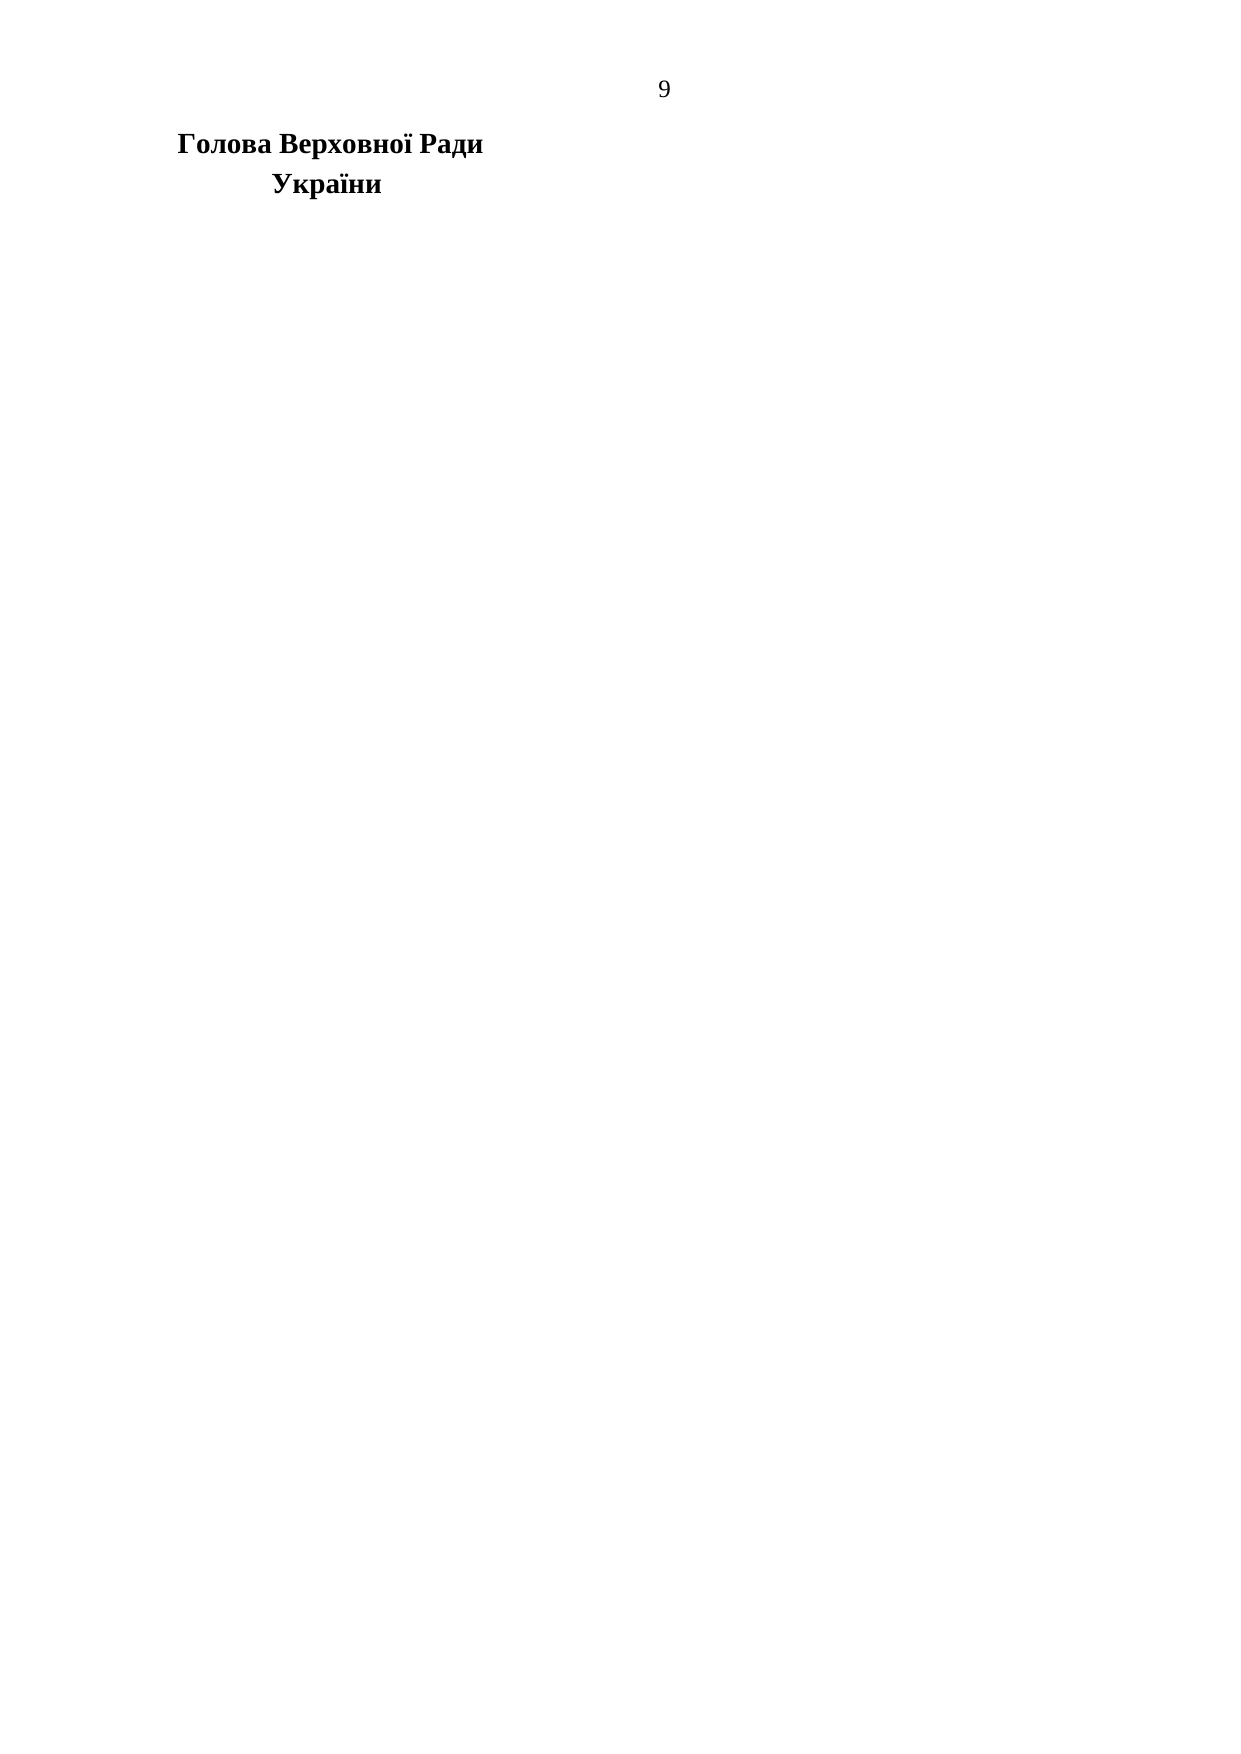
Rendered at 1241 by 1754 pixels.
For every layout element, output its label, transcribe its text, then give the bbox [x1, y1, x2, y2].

text України [177, 166, 1152, 200]
text Голова Верховної Ради [177, 127, 1152, 160]
